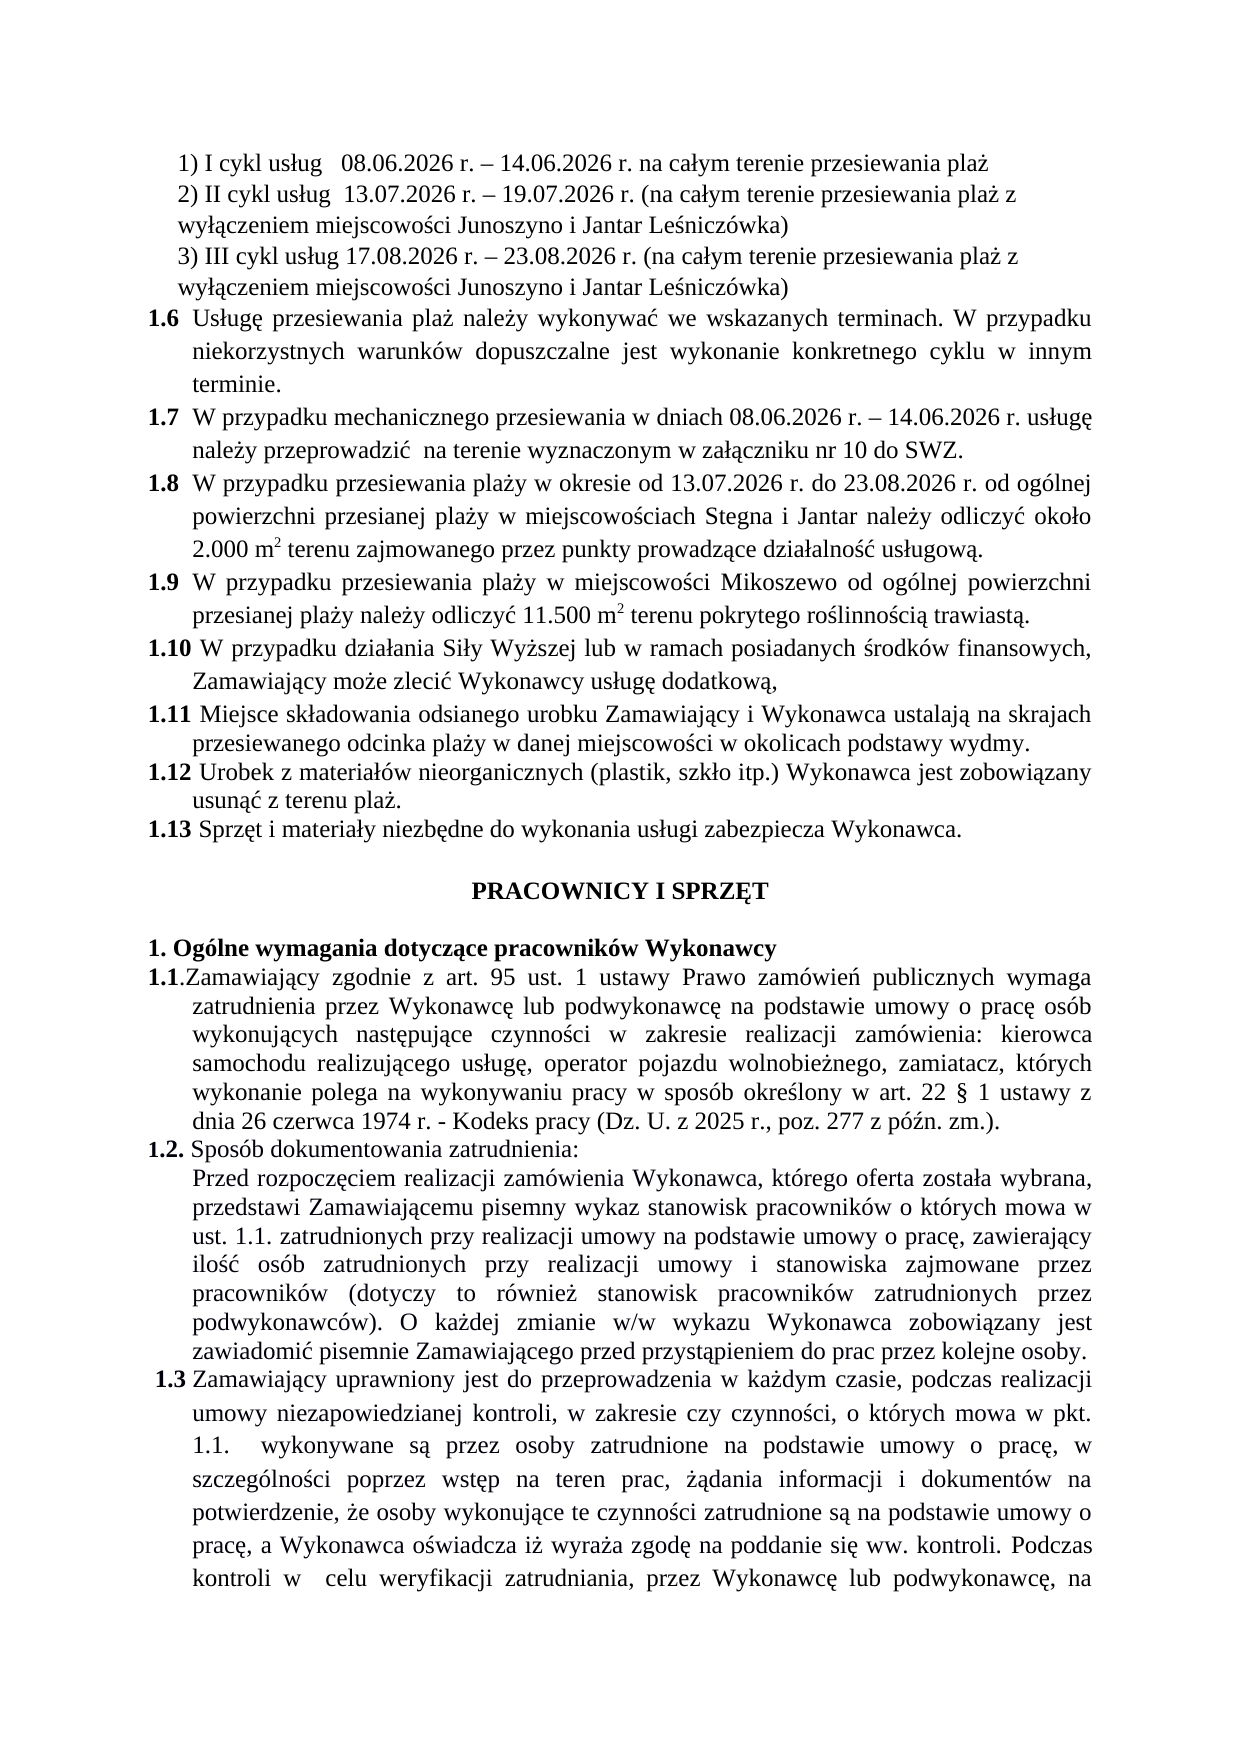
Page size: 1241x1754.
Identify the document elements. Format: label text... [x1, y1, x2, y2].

list Usługę przesiewania plaż należy wykonywać we wskazanych terminach. W przypadku niekorzystnych warunków dopuszczalne jest wykonanie konkretnego cyklu w innym terminie. [148, 303, 1093, 398]
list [154, 1364, 1093, 1591]
list W przypadku przesiewania plaży w miejscowości Mikoszewo od ogólnej powierzchni przesianej plaży należy odliczyć 11.500 m2 terenu pokrytego roślinnością trawiastą. [148, 567, 1093, 629]
text 1. Ogólne wymagania dotyczące pracowników Wykonawcy [148, 933, 1093, 962]
list Miejsce składowania odsianego urobku Zamawiający i Wykonawca ustalają na skrajach przesiewanego odcinka plaży w danej miejscowości w okolicach podstawy wydmy. [148, 699, 1093, 757]
text PRACOWNICY I SPRZĘT [148, 876, 1093, 904]
list Sprzęt i materiały niezbędne do wykonania usługi zabezpiecza Wykonawca. [148, 814, 1093, 843]
text 1) I cykl usług 08.06.2026 r. – 14.06.2026 r. na całym terenie przesiewania plaż [177, 148, 1093, 176]
text Przed rozpoczęciem realizacji zamówienia Wykonawca, którego oferta została wybrana, przedstawi Zamawiającemu pisemny wykaz stanowisk pracowników o których mowa w ust. 1.1. zatrudnionych przy realizacji umowy na podstawie umowy o pracę, zawierający ilość osób zatrudnionych przy realizacji umowy i stanowiska zajmowane przez pracowników (dotyczy to również stanowisk pracowników zatrudnionych przez podwykonawców). O każdej zmianie w/w wykazu Wykonawca zobowiązany jest zawiadomić pisemnie Zamawiającego przed przystąpieniem do prac przez kolejne osoby. [192, 1163, 1093, 1364]
text 2) II cykl usług 13.07.2026 r. – 19.07.2026 r. (na całym terenie przesiewania plaż z wyłączeniem miejscowości Junoszyno i Jantar Leśniczówka) [177, 179, 1093, 238]
list W przypadku przesiewania plaży w okresie od 13.07.2026 r. do 23.08.2026 r. od ogólnej powierzchni przesianej plaży w miejscowościach Stegna i Jantar należy odliczyć około 2.000 m2 terenu zajmowanego przez punkty prowadzące działalność usługową. [148, 468, 1093, 563]
list Urobek z materiałów nieorganicznych (plastik, szkło itp.) Wykonawca jest zobowiązany usunąć z terenu plaż. [148, 757, 1093, 814]
list W przypadku działania Siły Wyższej lub w ramach posiadanych środków finansowych, Zamawiający może zlecić Wykonawcy usługę dodatkową, [148, 633, 1093, 695]
list W przypadku mechanicznego przesiewania w dniach 08.06.2026 r. – 14.06.2026 r. usługę należy przeprowadzić na terenie wyznaczonym w załączniku nr 10 do SWZ. [148, 402, 1093, 464]
text 3) III cykl usług 17.08.2026 r. – 23.08.2026 r. (na całym terenie przesiewania plaż z wyłączeniem miejscowości Junoszyno i Jantar Leśniczówka) [177, 241, 1093, 301]
text 1.1.Zamawiający zgodnie z art. 95 ust. 1 ustawy Prawo zamówień publicznych wymaga zatrudnienia przez Wykonawcę lub podwykonawcę na podstawie umowy o pracę osób wykonujących następujące czynności w zakresie realizacji zamówienia: kierowca samochodu realizującego usługę, operator pojazdu wolnobieżnego, zamiatacz, których wykonanie polega na wykonywaniu pracy w sposób określony w art. 22 § 1 ustawy z dnia 26 czerwca 1974 r. - Kodeks pracy (Dz. U. z 2025 r., poz. 277 z późn. zm.). [148, 962, 1093, 1134]
text 1.2. Sposób dokumentowania zatrudnienia: [148, 1134, 1093, 1163]
